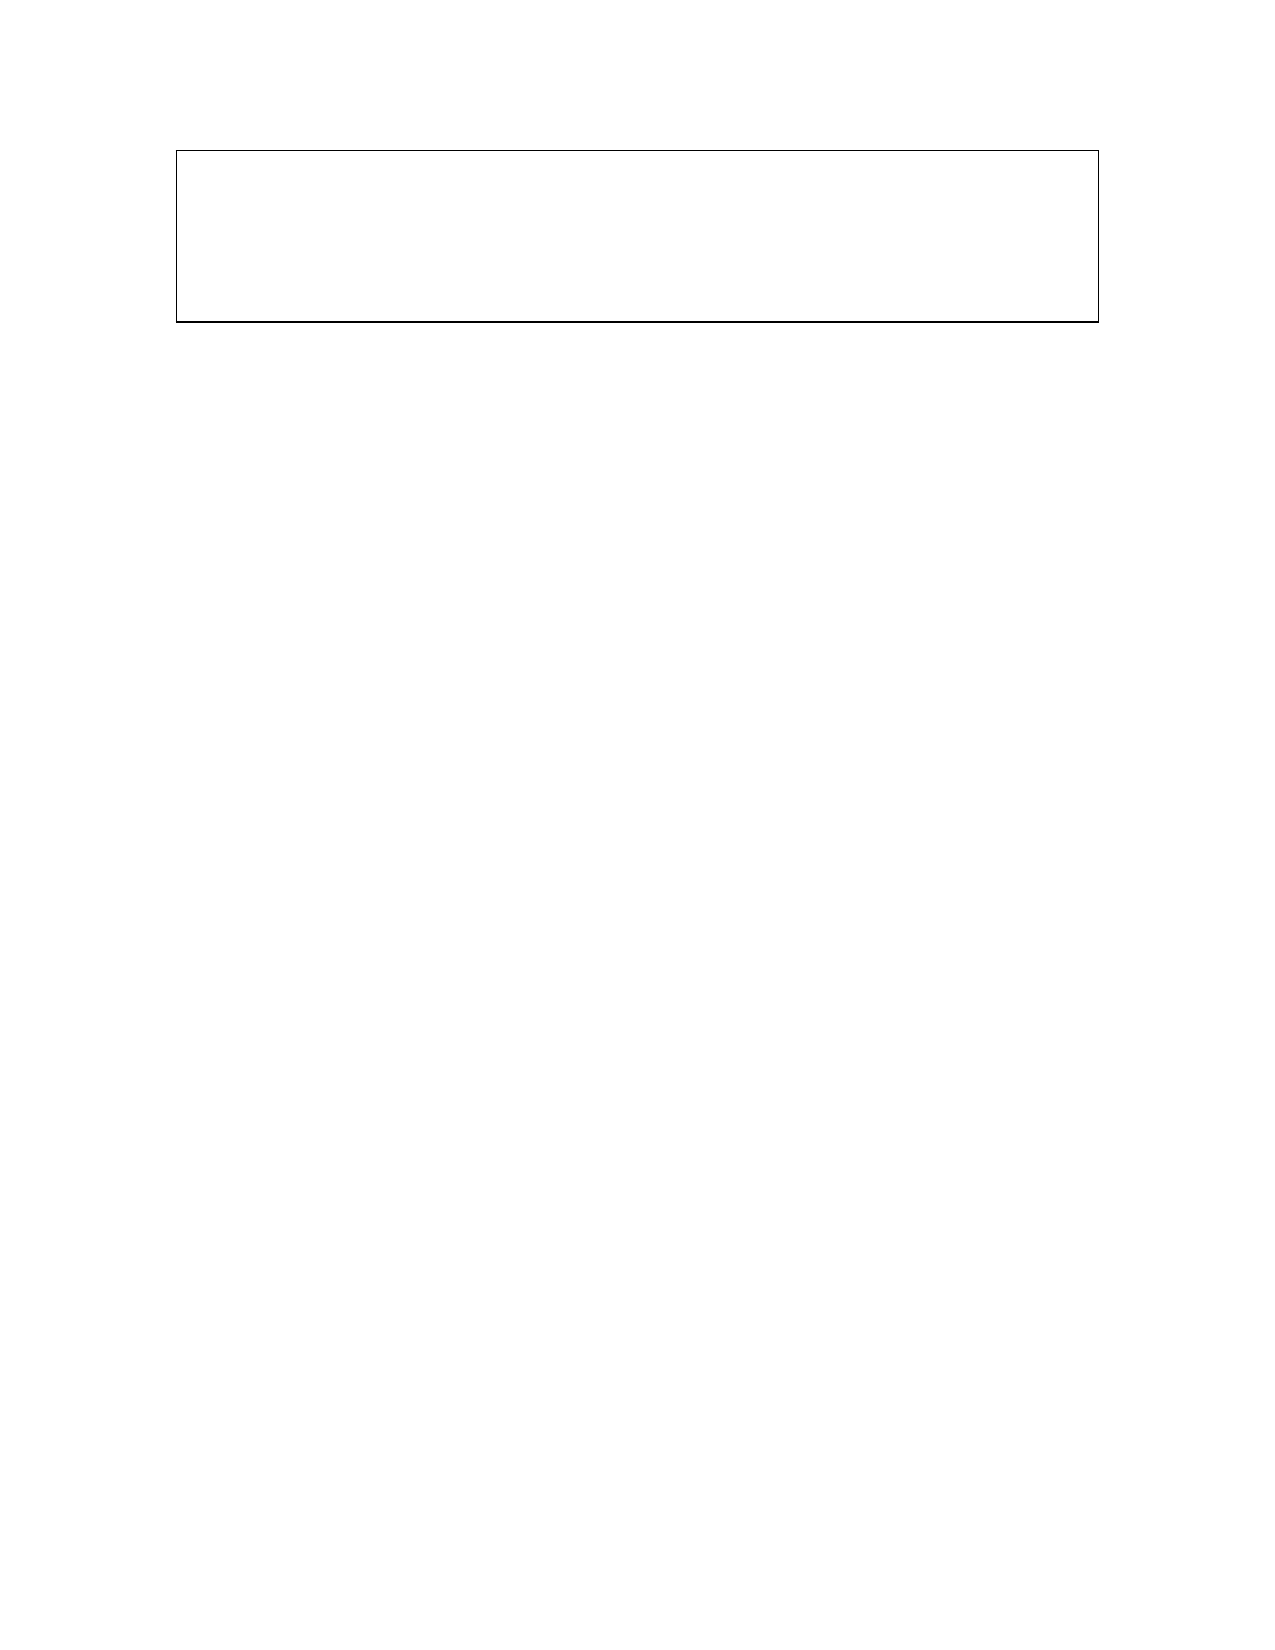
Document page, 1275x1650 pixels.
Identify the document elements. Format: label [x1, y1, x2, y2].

table_header [177, 151, 1098, 321]
